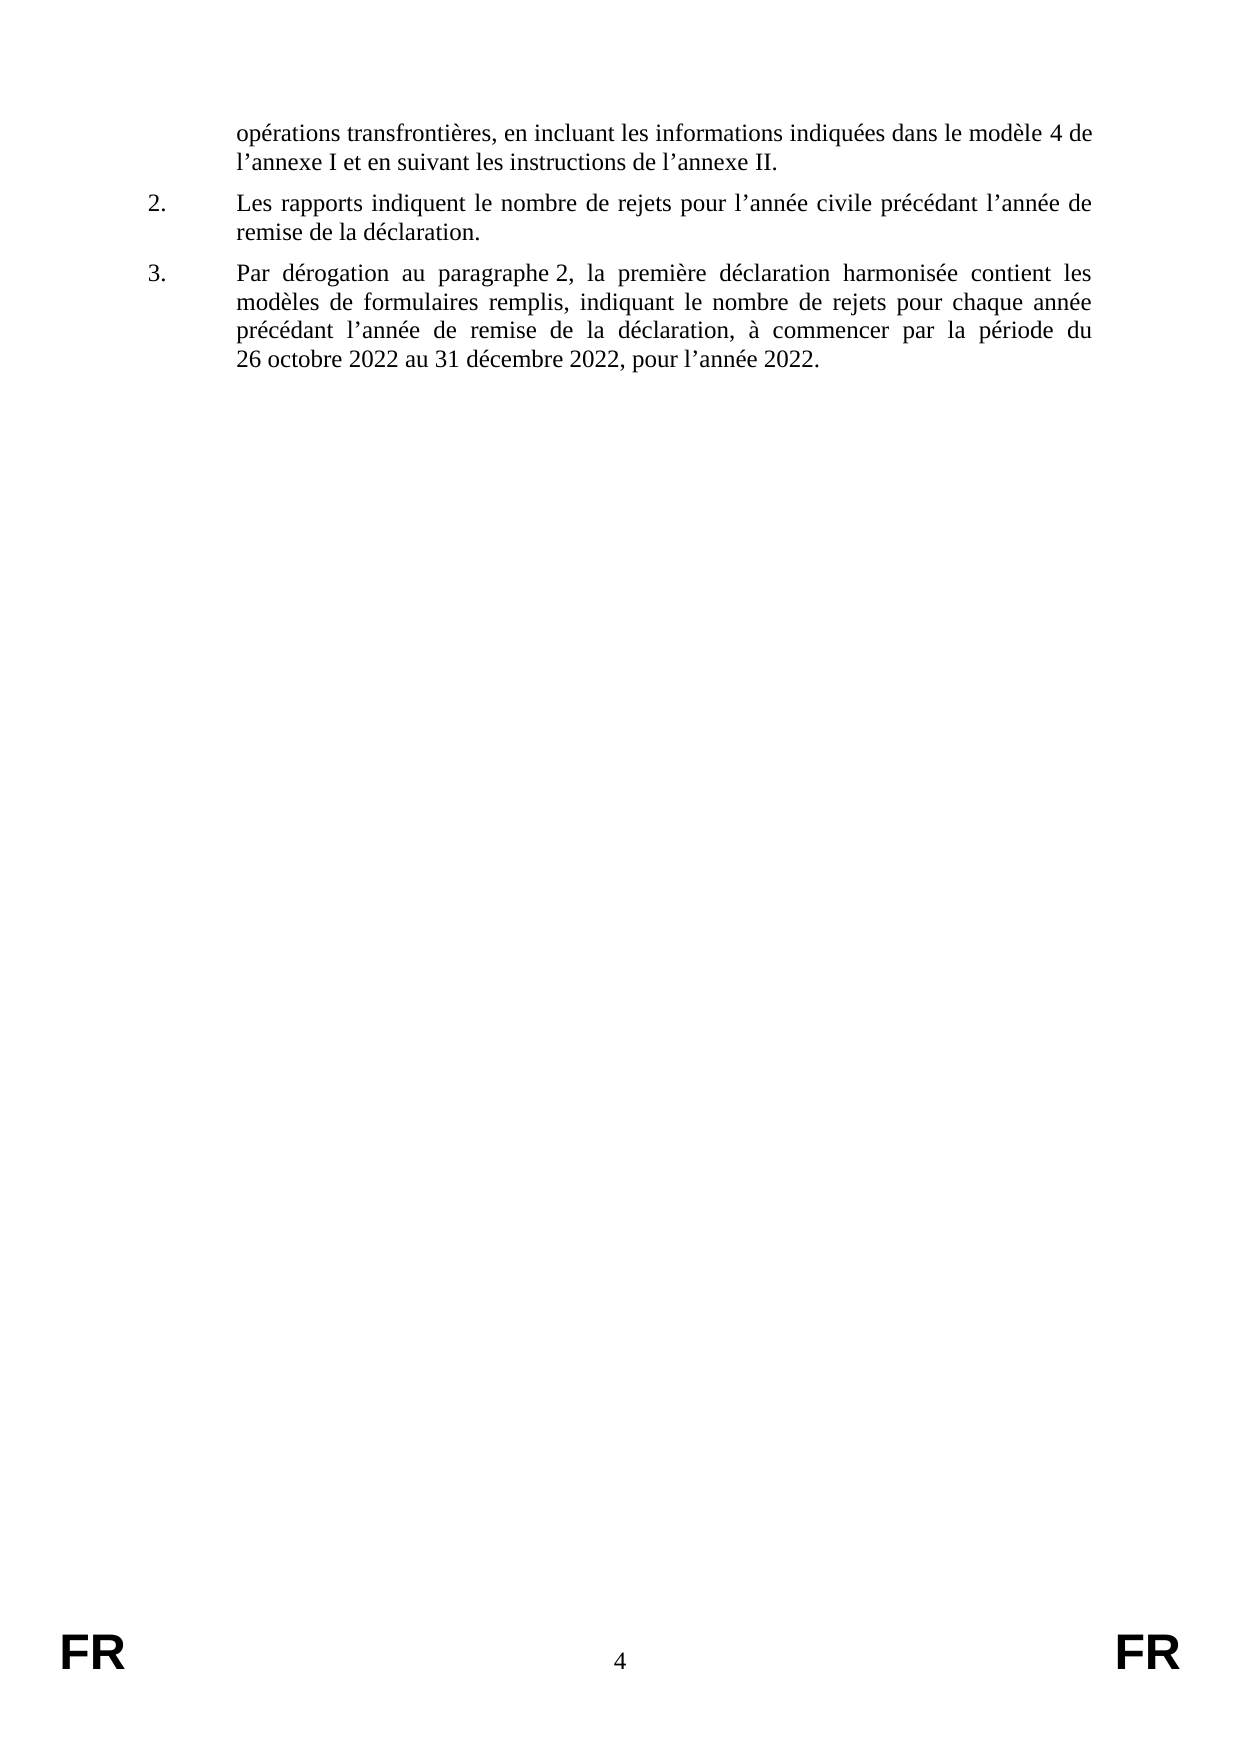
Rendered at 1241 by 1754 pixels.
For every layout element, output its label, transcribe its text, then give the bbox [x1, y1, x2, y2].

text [148, 118, 1093, 176]
text 3. Par dérogation au paragraphe 2, la première déclaration harmonisée contient les modèles de formulaires remplis, indiquant le nombre de rejets pour chaque année précédant l’année de remise de la déclaration, à commencer par la période du 26 octobre 2022 au 31 décembre 2022, pour l’année 2022. [148, 258, 1093, 373]
text 2. Les rapports indiquent le nombre de rejets pour l’année civile précédant l’année de remise de la déclaration. [148, 188, 1093, 246]
